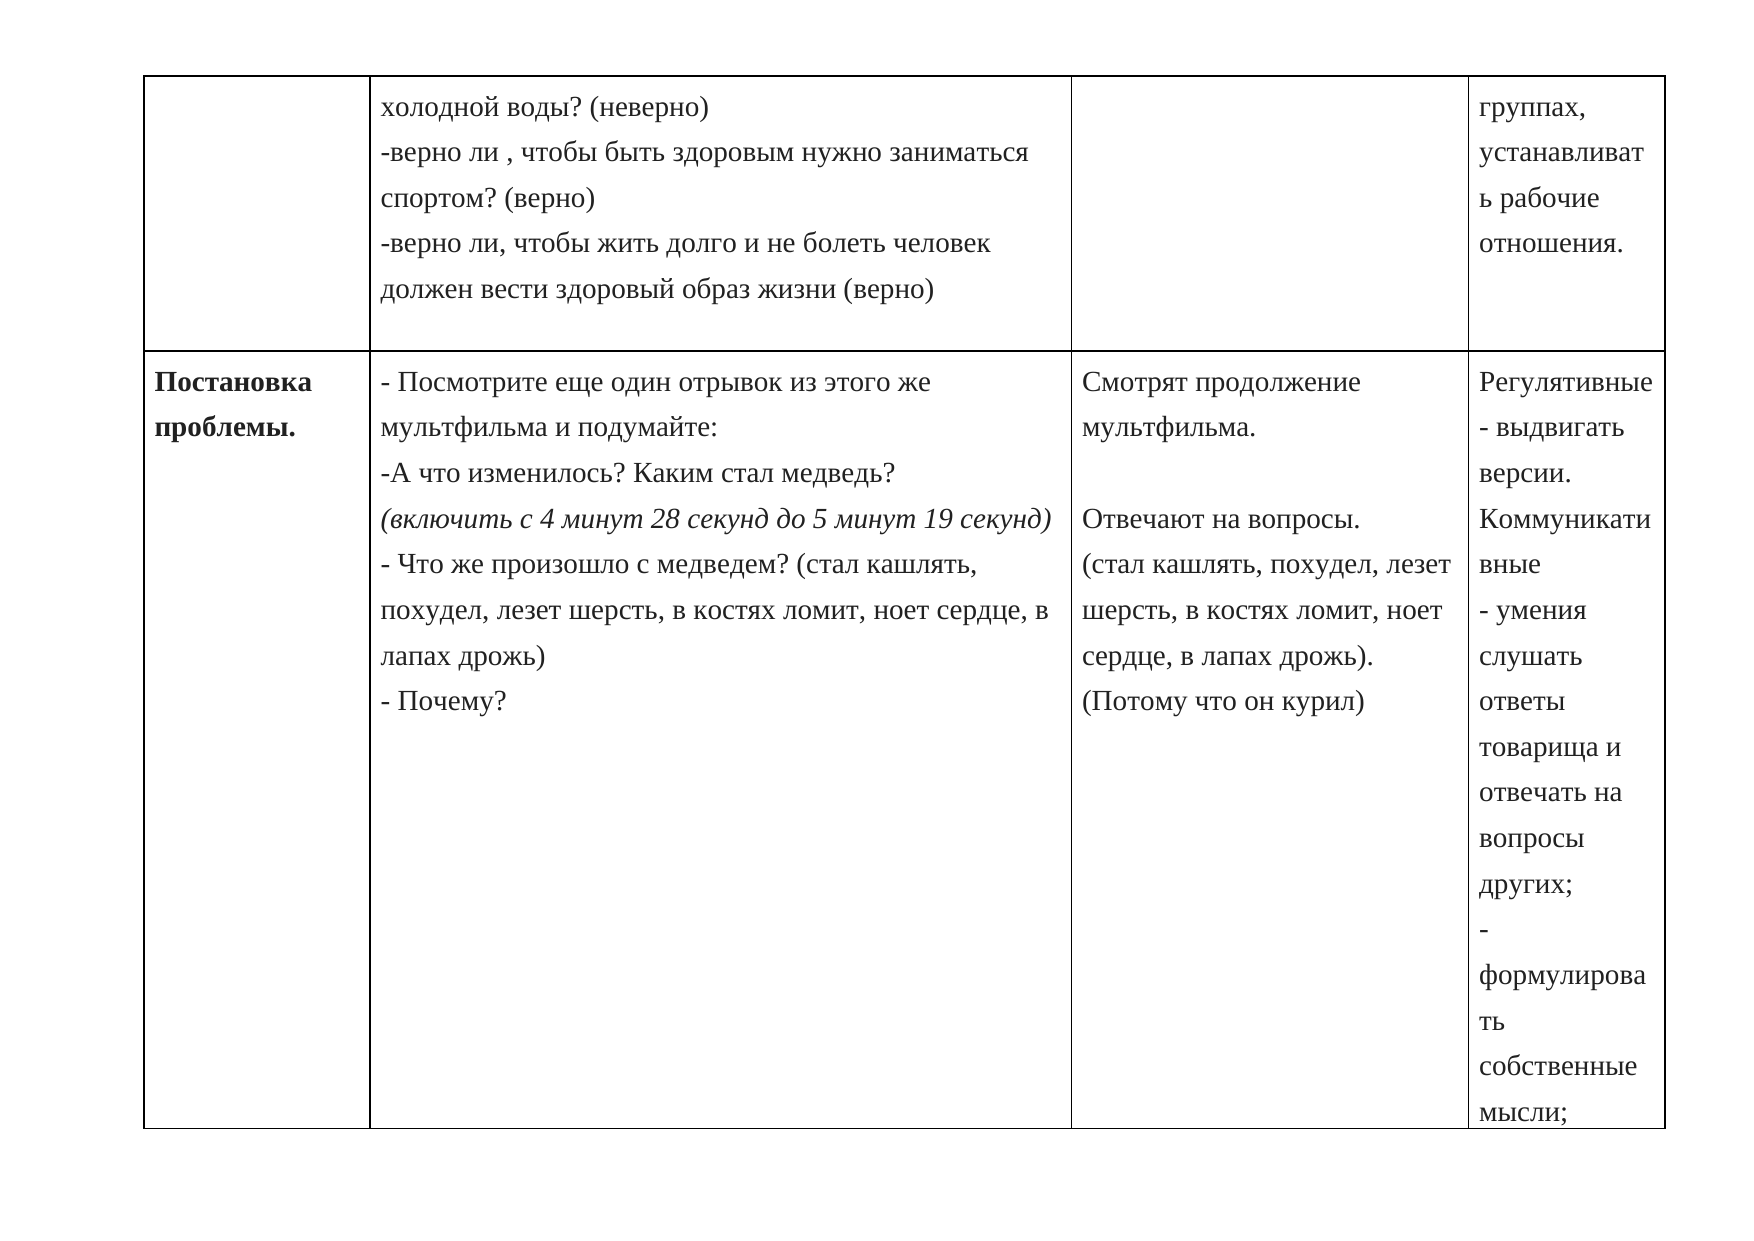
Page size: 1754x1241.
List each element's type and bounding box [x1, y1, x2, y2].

table_cell [371, 77, 1071, 350]
table_cell [1072, 352, 1468, 1127]
table_cell [145, 352, 369, 1127]
table_cell [1072, 77, 1468, 350]
table_cell [1469, 352, 1664, 1127]
table_cell [371, 352, 1071, 1127]
table_cell [1469, 77, 1664, 350]
